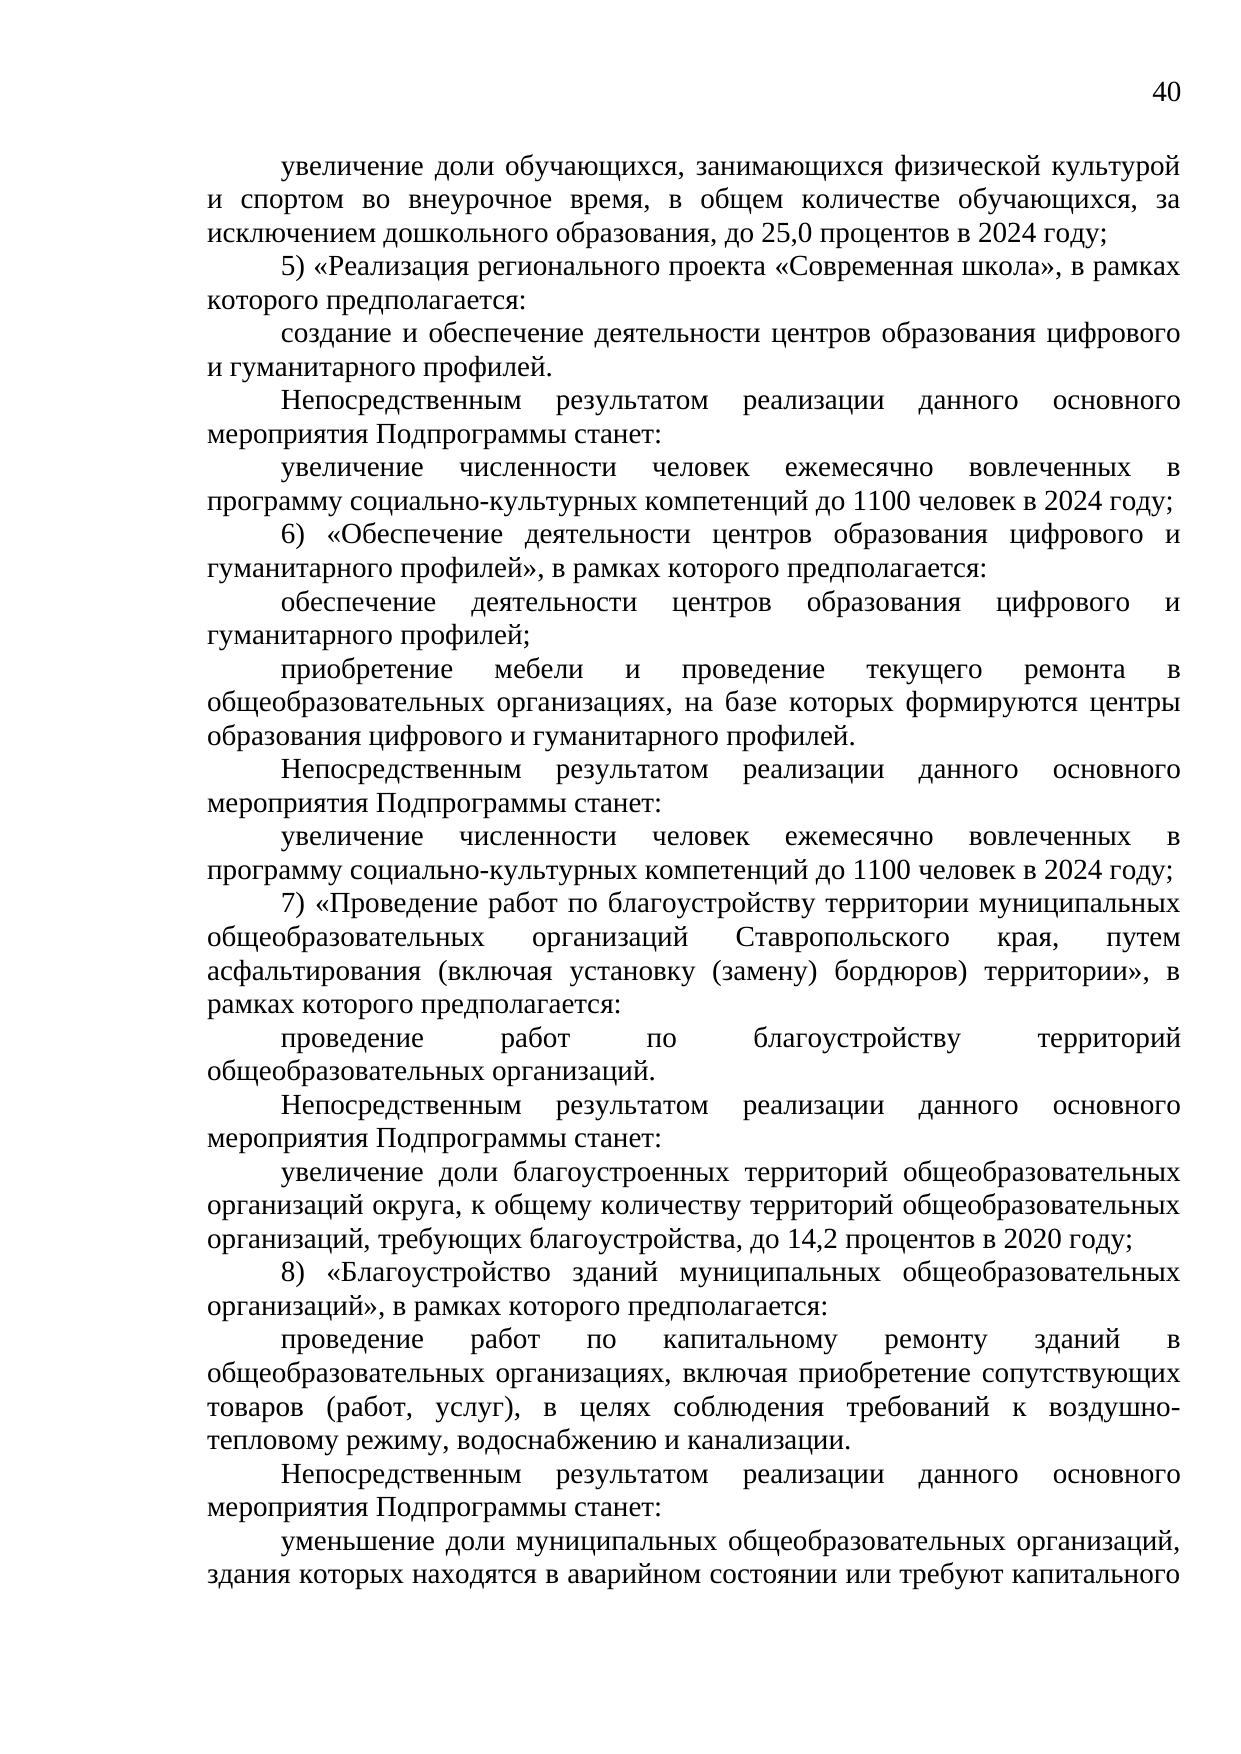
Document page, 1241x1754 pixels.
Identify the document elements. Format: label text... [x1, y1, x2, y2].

text создание и обеспечение деятельности центров образования цифрового и гуманитарного профилей. [207, 315, 1181, 382]
text 8) «Благоустройство зданий муниципальных общеобразовательных организаций», в рамках которого предполагается: [207, 1254, 1181, 1322]
text Непосредственным результатом реализации данного основного мероприятия Подпрограммы станет: [207, 751, 1181, 818]
text проведение работ по благоустройству территорий общеобразовательных организаций. [207, 1020, 1181, 1087]
text увеличение численности человек ежемесячно вовлеченных в программу социально-культурных компетенций до 1100 человек в 2024 году; [207, 449, 1181, 517]
text увеличение доли обучающихся, занимающихся физической культурой и спортом во внеурочное время, в общем количестве обучающихся, за исключением дошкольного образования, до 25,0 процентов в 2024 году; [207, 148, 1181, 248]
text увеличение доли благоустроенных территорий общеобразовательных организаций округа, к общему количеству территорий общеобразовательных организаций, требующих благоустройства, до 14,2 процентов в 2020 году; [207, 1154, 1181, 1254]
text приобретение мебели и проведение текущего ремонта в общеобразовательных организациях, на базе которых формируются центры образования цифрового и гуманитарного профилей. [207, 651, 1181, 751]
text Непосредственным результатом реализации данного основного мероприятия Подпрограммы станет: [207, 1087, 1181, 1154]
text Непосредственным результатом реализации данного основного мероприятия Подпрограммы станет: [207, 382, 1181, 449]
text проведение работ по капитальному ремонту зданий в общеобразовательных организациях, включая приобретение сопутствующих товаров (работ, услуг), в целях соблюдения требований к воздушно-тепловому режиму, водоснабжению и канализации. [207, 1322, 1181, 1456]
text 7) «Проведение работ по благоустройству территории муниципальных общеобразовательных организаций Ставропольского края, путем асфальтирования (включая установку (замену) бордюров) территории», в рамках которого предполагается: [207, 886, 1181, 1020]
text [207, 1523, 1181, 1590]
text Непосредственным результатом реализации данного основного мероприятия Подпрограммы станет: [207, 1456, 1181, 1523]
text 6) «Обеспечение деятельности центров образования цифрового и гуманитарного профилей», в рамках которого предполагается: [207, 517, 1181, 584]
text 5) «Реализация регионального проекта «Современная школа», в рамках которого предполагается: [207, 248, 1181, 315]
text увеличение численности человек ежемесячно вовлеченных в программу социально-культурных компетенций до 1100 человек в 2024 году; [207, 818, 1181, 886]
text обеспечение деятельности центров образования цифрового и гуманитарного профилей; [207, 584, 1181, 651]
